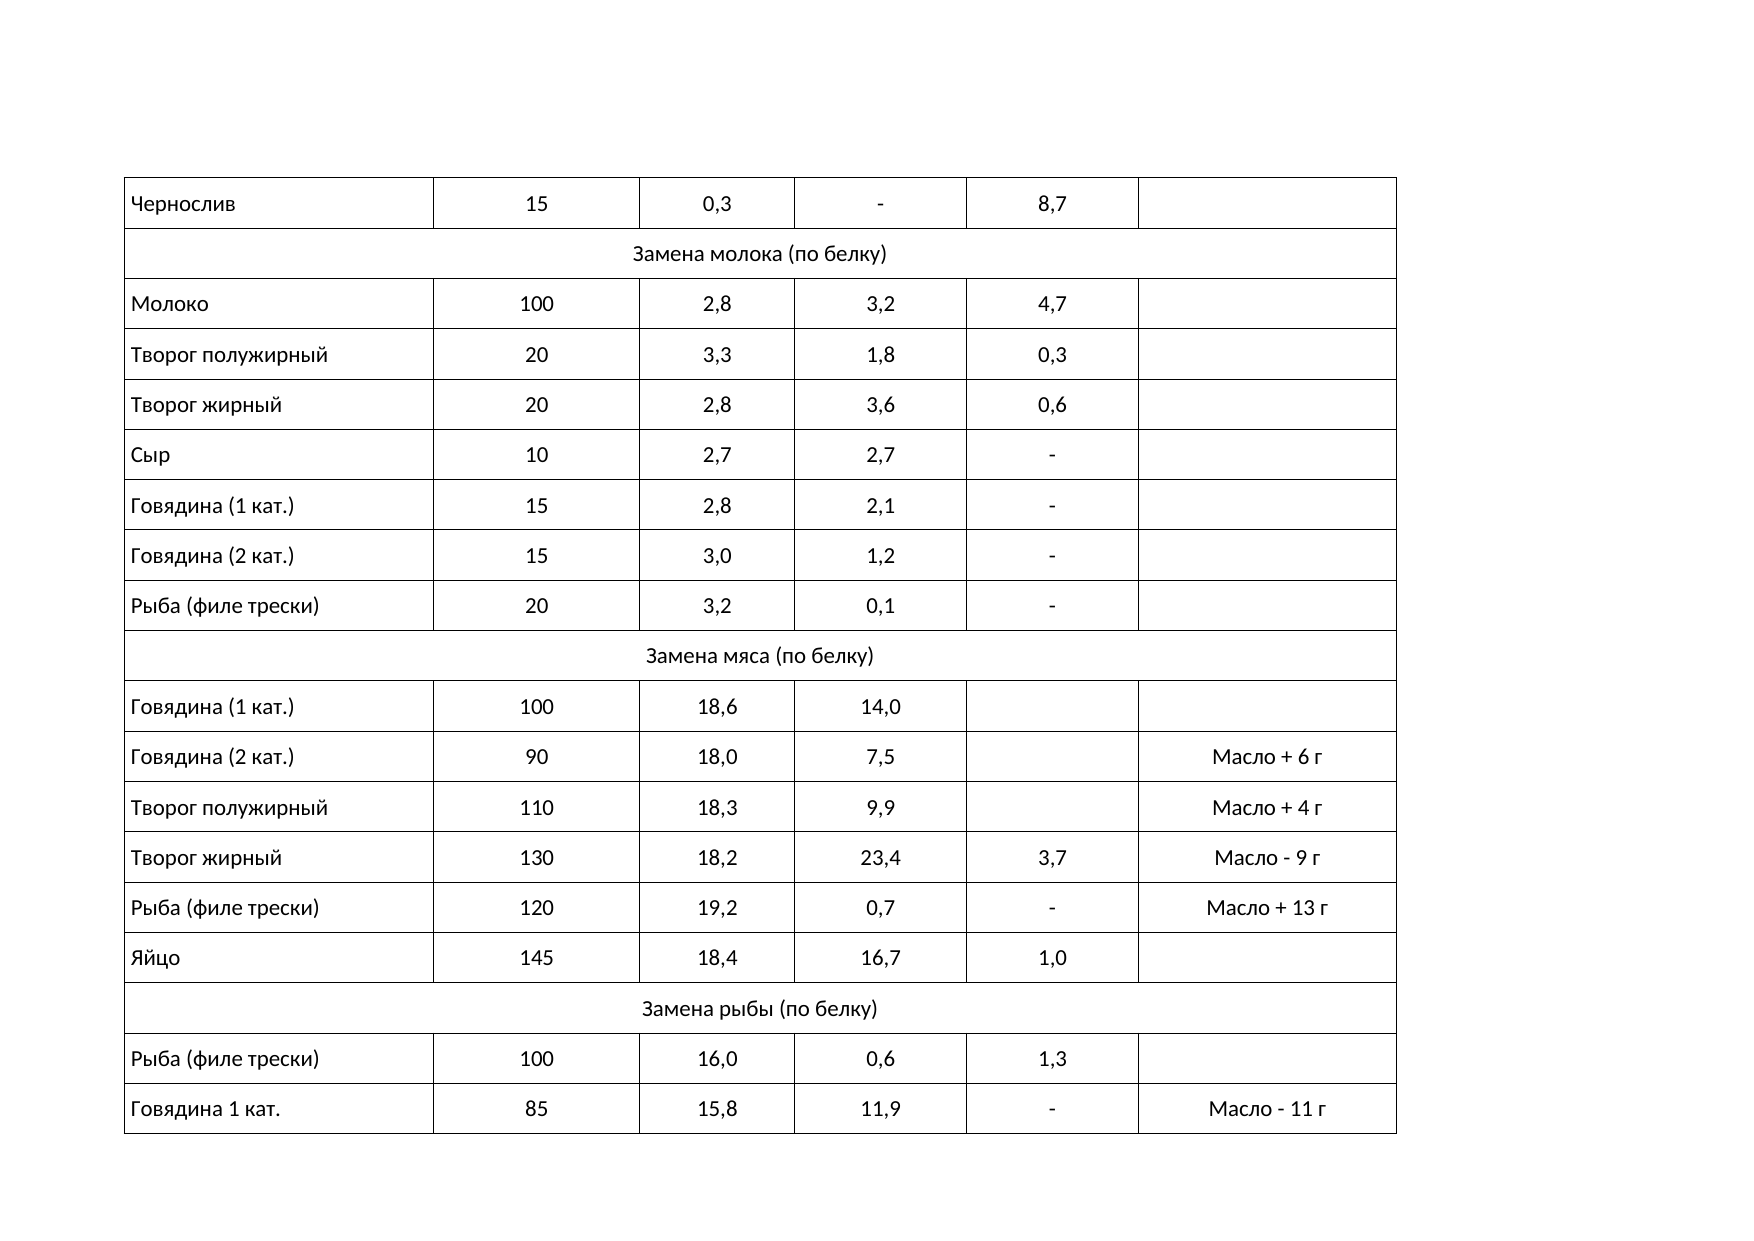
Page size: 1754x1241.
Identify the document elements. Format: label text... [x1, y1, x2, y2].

table_cell [1139, 178, 1396, 227]
table_cell Молоко [125, 279, 433, 328]
table_cell - [795, 178, 966, 227]
table_cell 1,2 [795, 530, 966, 580]
table_cell [1139, 380, 1396, 429]
table_cell - [967, 883, 1138, 932]
table_cell 3,2 [640, 581, 794, 630]
table_cell Замена мяса (по белку) [125, 631, 1396, 680]
table_cell - [967, 530, 1138, 580]
table_cell 120 [434, 883, 639, 932]
table_cell 16,7 [795, 933, 966, 982]
table_cell [1139, 933, 1396, 982]
table_cell 10 [434, 430, 639, 479]
table_cell 0,3 [640, 178, 794, 227]
table_cell 145 [434, 933, 639, 982]
table_cell 100 [434, 681, 639, 731]
table_cell 1,0 [967, 933, 1138, 982]
table_cell Творог жирный [125, 380, 433, 429]
table_cell Масло + 4 г [1139, 782, 1396, 831]
table_cell Масло + 13 г [1139, 883, 1396, 932]
table_cell Масло - 9 г [1139, 832, 1396, 882]
table_cell 2,8 [640, 380, 794, 429]
table_cell 2,1 [795, 480, 966, 529]
table_cell 15 [434, 480, 639, 529]
table_cell Творог полужирный [125, 782, 433, 831]
table_cell - [967, 1084, 1138, 1133]
table_cell 0,3 [967, 329, 1138, 378]
table_cell [967, 732, 1138, 781]
table_cell 14,0 [795, 681, 966, 731]
table_cell 18,3 [640, 782, 794, 831]
table_cell [1139, 1034, 1396, 1083]
table_cell [1139, 279, 1396, 328]
table_cell 0,7 [795, 883, 966, 932]
table_cell [1139, 581, 1396, 630]
table_cell Говядина 1 кат. [125, 1084, 433, 1133]
table_cell Говядина (1 кат.) [125, 480, 433, 529]
table_cell Масло + 6 г [1139, 732, 1396, 781]
table_cell 1,3 [967, 1034, 1138, 1083]
table_cell - [967, 581, 1138, 630]
table_cell 16,0 [640, 1034, 794, 1083]
table_cell 3,7 [967, 832, 1138, 882]
table_cell Замена молока (по белку) [125, 229, 1396, 278]
table_cell Рыба (филе трески) [125, 581, 433, 630]
table_cell - [967, 430, 1138, 479]
table_cell 9,9 [795, 782, 966, 831]
table_cell 18,2 [640, 832, 794, 882]
table_cell 20 [434, 380, 639, 429]
table_cell Творог полужирный [125, 329, 433, 378]
table_cell 0,6 [795, 1034, 966, 1083]
table_cell 90 [434, 732, 639, 781]
table_cell Говядина (2 кат.) [125, 530, 433, 580]
table_cell 18,0 [640, 732, 794, 781]
table_cell 3,2 [795, 279, 966, 328]
table_cell 15 [434, 178, 639, 227]
table_cell 3,3 [640, 329, 794, 378]
table_cell Замена рыбы (по белку) [125, 983, 1396, 1032]
table_cell [1139, 530, 1396, 580]
table_cell [1139, 480, 1396, 529]
table_cell 85 [434, 1084, 639, 1133]
table_cell 110 [434, 782, 639, 831]
table_cell 0,6 [967, 380, 1138, 429]
table_cell 100 [434, 279, 639, 328]
table_cell 4,7 [967, 279, 1138, 328]
table_cell 2,7 [795, 430, 966, 479]
table_cell 3,6 [795, 380, 966, 429]
table_cell 2,7 [640, 430, 794, 479]
table_cell 18,6 [640, 681, 794, 731]
table_cell 1,8 [795, 329, 966, 378]
table_cell 15 [434, 530, 639, 580]
table_cell 8,7 [967, 178, 1138, 227]
table_cell 130 [434, 832, 639, 882]
table_cell Рыба (филе трески) [125, 883, 433, 932]
table_cell 2,8 [640, 279, 794, 328]
table_cell Масло - 11 г [1139, 1084, 1396, 1133]
table_cell Творог жирный [125, 832, 433, 882]
table_cell 7,5 [795, 732, 966, 781]
table_cell 2,8 [640, 480, 794, 529]
table_cell 11,9 [795, 1084, 966, 1133]
table_cell 19,2 [640, 883, 794, 932]
table_cell 20 [434, 329, 639, 378]
table_cell Сыр [125, 430, 433, 479]
table_cell Говядина (2 кат.) [125, 732, 433, 781]
table_cell [1139, 430, 1396, 479]
table_cell [1139, 681, 1396, 731]
table_cell [1139, 329, 1396, 378]
table_cell 23,4 [795, 832, 966, 882]
table_cell Яйцо [125, 933, 433, 982]
table_cell 3,0 [640, 530, 794, 580]
table_cell 20 [434, 581, 639, 630]
table_cell Говядина (1 кат.) [125, 681, 433, 731]
table_cell - [967, 480, 1138, 529]
table_cell [967, 681, 1138, 731]
table_cell 15,8 [640, 1084, 794, 1133]
table_cell 18,4 [640, 933, 794, 982]
table_cell 100 [434, 1034, 639, 1083]
table_cell 0,1 [795, 581, 966, 630]
table_cell [967, 782, 1138, 831]
table_cell Чернослив [125, 178, 433, 227]
table_cell Рыба (филе трески) [125, 1034, 433, 1083]
